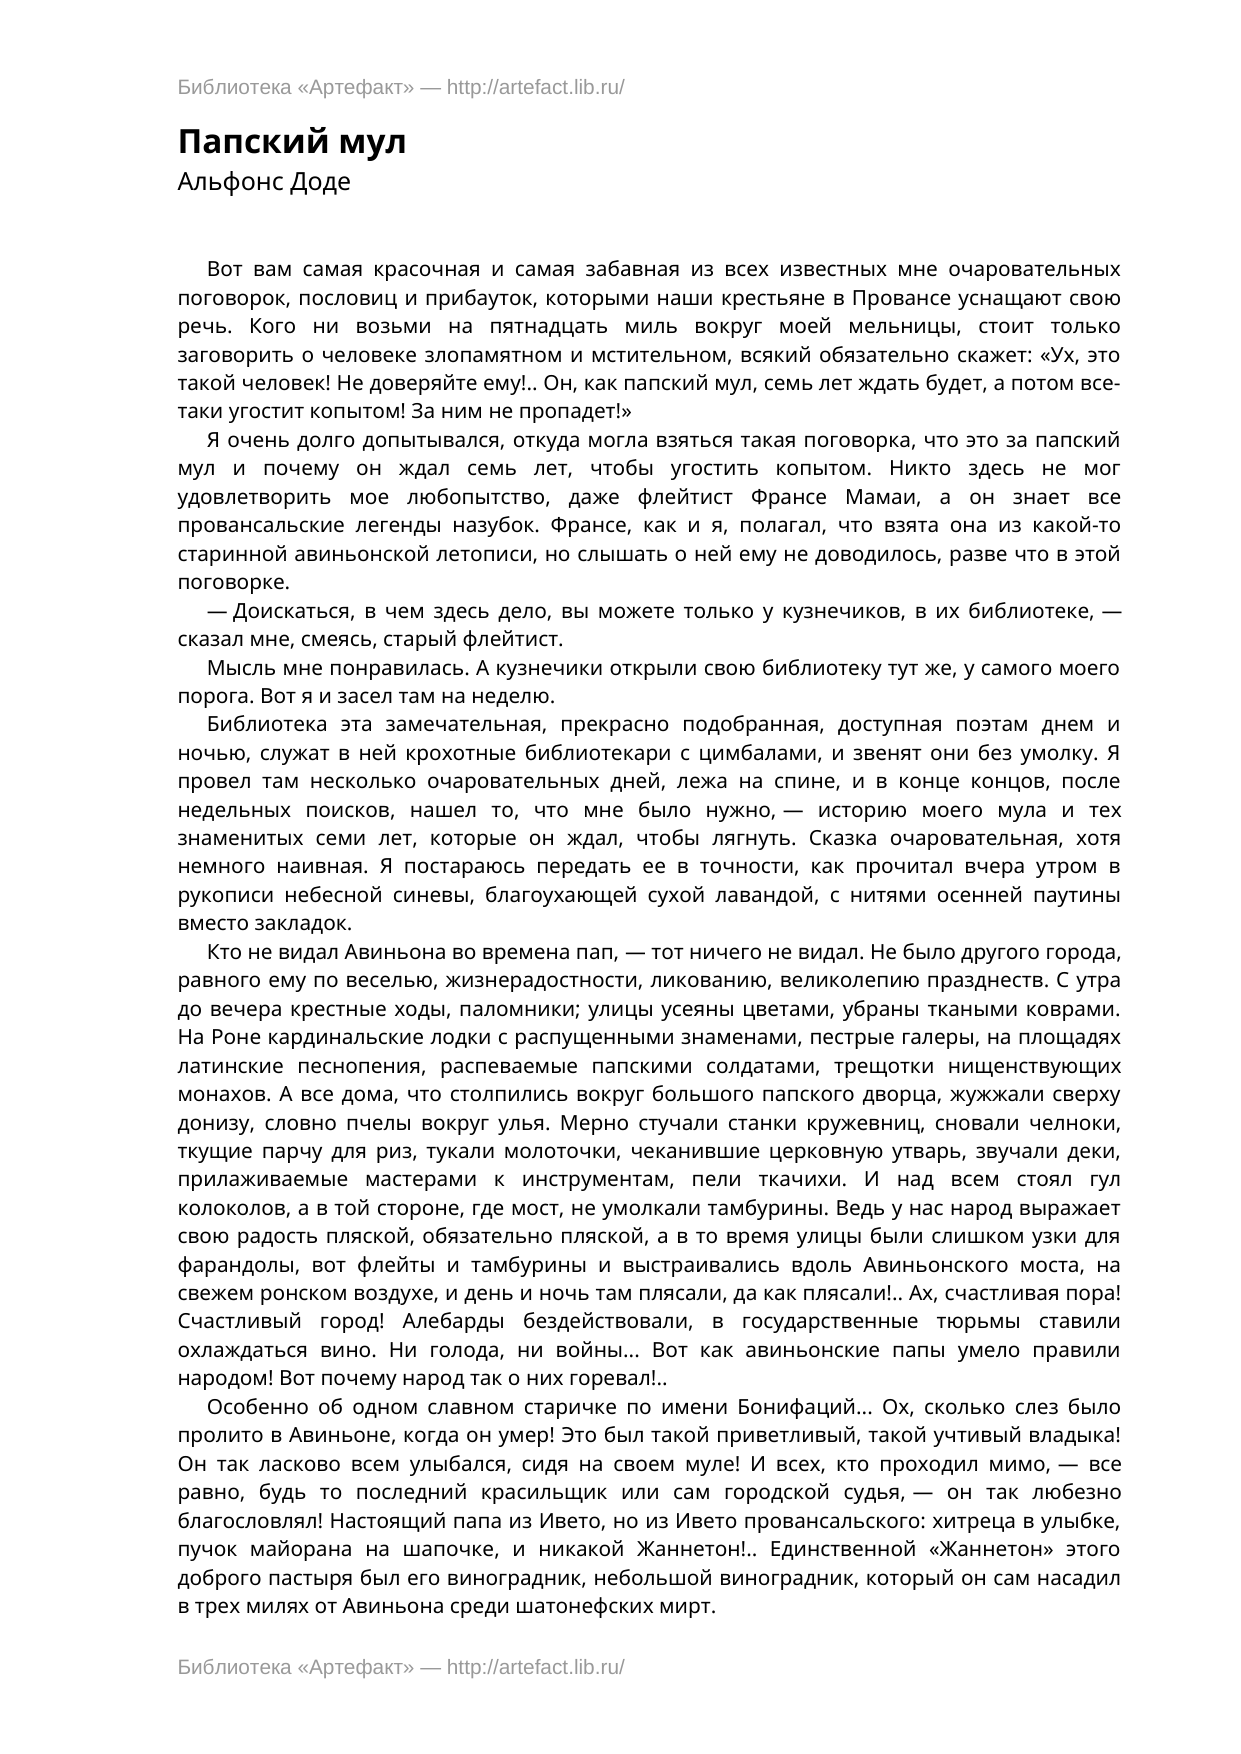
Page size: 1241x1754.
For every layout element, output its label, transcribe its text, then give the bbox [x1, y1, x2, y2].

text Я очень долго допытывался, откуда могла взяться такая поговорка, что это за папский мул и почему он ждал семь лет, чтобы угостить копытом. Никто здесь не мог удовлетворить мое любопытство, даже флейтист Франсе Мамаи, а он знает все провансальские легенды назубок. Франсе, как и я, полагал, что взята она из какой-то старинной авиньонской летописи, но слышать о ней ему не доводилось, разве что в этой поговорке. [177, 425, 1122, 596]
text Библиотека эта замечательная, прекрасно подобранная, доступная поэтам днем и ночью, служат в ней крохотные библиотекари с цимбалами, и звенят они без умолку. Я провел там несколько очаровательных дней, лежа на спине, и в конце концов, после недельных поисков, нашел то, что мне было нужно, — историю моего мула и тех знаменитых семи лет, которые он ждал, чтобы лягнуть. Сказка очаровательная, хотя немного наивная. Я постараюсь передать ее в точности, как прочитал вчера утром в рукописи небесной синевы, благоухающей сухой лавандой, с нитями осенней паутины вместо закладок. [177, 709, 1122, 937]
text — Доискаться, в чем здесь дело, вы можете только у кузнечиков, в их библиотеке, — сказал мне, смеясь, старый флейтист. [177, 596, 1122, 653]
text Кто не видал Авиньона во времена пап, — тот ничего не видал. Не было другого города, равного ему по веселью, жизнерадостности, ликованию, великолепию празднеств. С утра до вечера крестные ходы, паломники; улицы усеяны цветами, убраны ткаными коврами. На Роне кардинальские лодки с распущенными знаменами, пестрые галеры, на площадях латинские песнопения, распеваемые папскими солдатами, трещотки нищенствующих монахов. А все дома, что столпились вокруг большого папского дворца, жужжали сверху донизу, словно пчелы вокруг улья. Мерно стучали станки кружевниц, сновали челноки, ткущие парчу для риз, тукали молоточки, чеканившие церковную утварь, звучали деки, прилаживаемые мастерами к инструментам, пели ткачихи. И над всем стоял гул колоколов, а в той стороне, где мост, не умолкали тамбурины. Ведь у нас народ выражает свою радость пляской, обязательно пляской, а в то время улицы были слишком узки для фарандолы, вот флейты и тамбурины и выстраивались вдоль Авиньонского моста, на свежем ронском воздухе, и день и ночь там плясали, да как плясали!.. Ах, счастливая пора! Счастливый город! Алебарды бездействовали, в государственные тюрьмы ставили охлаждаться вино. Ни голода, ни войны... Вот как авиньонские папы умело правили народом! Вот почему народ так о них горевал!.. [177, 937, 1122, 1392]
text Вот вам самая красочная и самая забавная из всех известных мне очаровательных поговорок, пословиц и прибауток, которыми наши крестьяне в Провансе уснащают свою речь. Кого ни возьми на пятнадцать миль вокруг моей мельницы, стоит только заговорить о человеке злопамятном и мстительном, всякий обязательно скажет: «Ух, это такой человек! Не доверяйте ему!.. Он, как папский мул, семь лет ждать будет, а потом все-таки угостит копытом! За ним не пропадет!» [177, 254, 1122, 425]
text Особенно об одном славном старичке по имени Бонифаций... Ох, сколько слез было пролито в Авиньоне, когда он умер! Это был такой приветливый, такой учтивый владыка! Он так ласково всем улыбался, сидя на своем муле! И всех, кто проходил мимо, — все равно, будь то последний красильщик или сам городской судья, — он так любезно благословлял! Настоящий папа из Ивето, но из Ивето провансальского: хитреца в улыбке, пучок майорана на шапочке, и никакой Жаннетон!.. Единственной «Жаннетон» этого доброго пастыря был его виноградник, небольшой виноградник, который он сам насадил в трех милях от Авиньона среди шатонефских мирт. [177, 1392, 1122, 1619]
text Мысль мне понравилась. А кузнечики открыли свою библиотеку тут же, у самого моего порога. Вот я и засел там на неделю. [177, 653, 1122, 709]
text Папский мул [177, 118, 1122, 163]
text Альфонс Доде [177, 163, 1122, 198]
